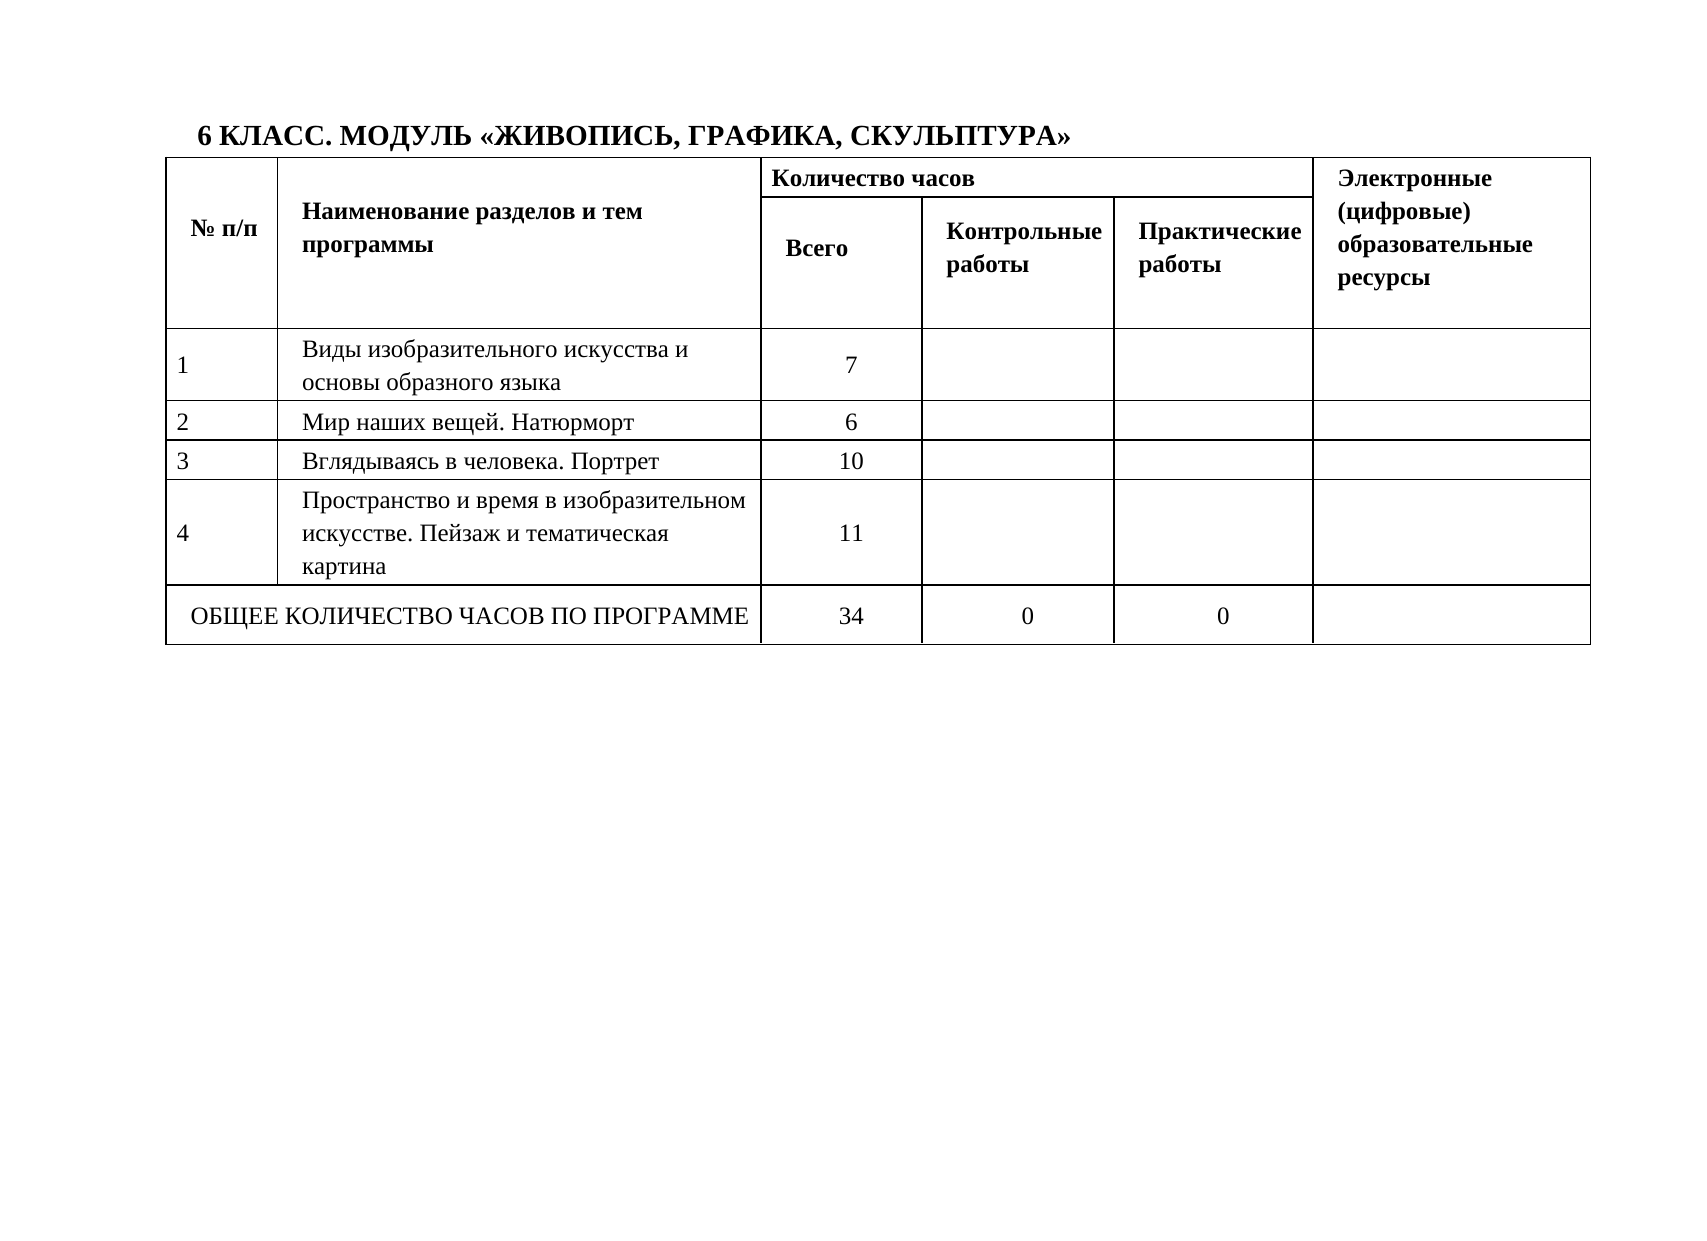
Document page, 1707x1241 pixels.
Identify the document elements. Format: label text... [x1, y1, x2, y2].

table_cell [1314, 480, 1590, 584]
table_cell [1115, 329, 1312, 400]
table_cell 34 [762, 586, 921, 643]
table_cell Практические работы [1115, 198, 1312, 327]
table_cell [1115, 441, 1312, 478]
table_cell 0 [923, 586, 1113, 643]
table_cell Контрольные работы [923, 198, 1113, 327]
table_header Количество часов [762, 158, 1312, 196]
table_cell Всего [762, 198, 921, 327]
text 6 КЛАСС. МОДУЛЬ «ЖИВОПИСЬ, ГРАФИКА, СКУЛЬПТУРА» [190, 118, 1618, 152]
table_cell [1314, 441, 1590, 478]
table_header Наименование разделов и тем программы [278, 158, 760, 327]
table_cell Виды изобразительного искусства и основы образного языка [278, 329, 760, 400]
table_cell 11 [762, 480, 921, 584]
table_cell Пространство и время в изобразительном искусстве. Пейзаж и тематическая картина [278, 480, 760, 584]
table_cell 6 [762, 401, 921, 439]
table_header Электронные (цифровые) образовательные ресурсы [1314, 158, 1590, 327]
table_cell ОБЩЕЕ КОЛИЧЕСТВО ЧАСОВ ПО ПРОГРАММЕ [167, 586, 760, 643]
table_cell [923, 441, 1113, 478]
table_cell 2 [167, 401, 277, 439]
table_cell Вглядываясь в человека. Портрет [278, 441, 760, 478]
table_cell 4 [167, 480, 277, 584]
table_cell [1314, 329, 1590, 400]
table_cell [1115, 480, 1312, 584]
table_cell 0 [1115, 586, 1312, 643]
table_cell Мир наших вещей. Натюрморт [278, 401, 760, 439]
table_cell 3 [167, 441, 277, 478]
table_cell [923, 329, 1113, 400]
table_cell [923, 401, 1113, 439]
table_cell 10 [762, 441, 921, 478]
table_cell [1115, 401, 1312, 439]
table_cell 7 [762, 329, 921, 400]
table_cell [1314, 586, 1590, 643]
table_cell [923, 480, 1113, 584]
table_cell 1 [167, 329, 277, 400]
table_cell [1314, 401, 1590, 439]
table_header № п/п [167, 158, 277, 327]
